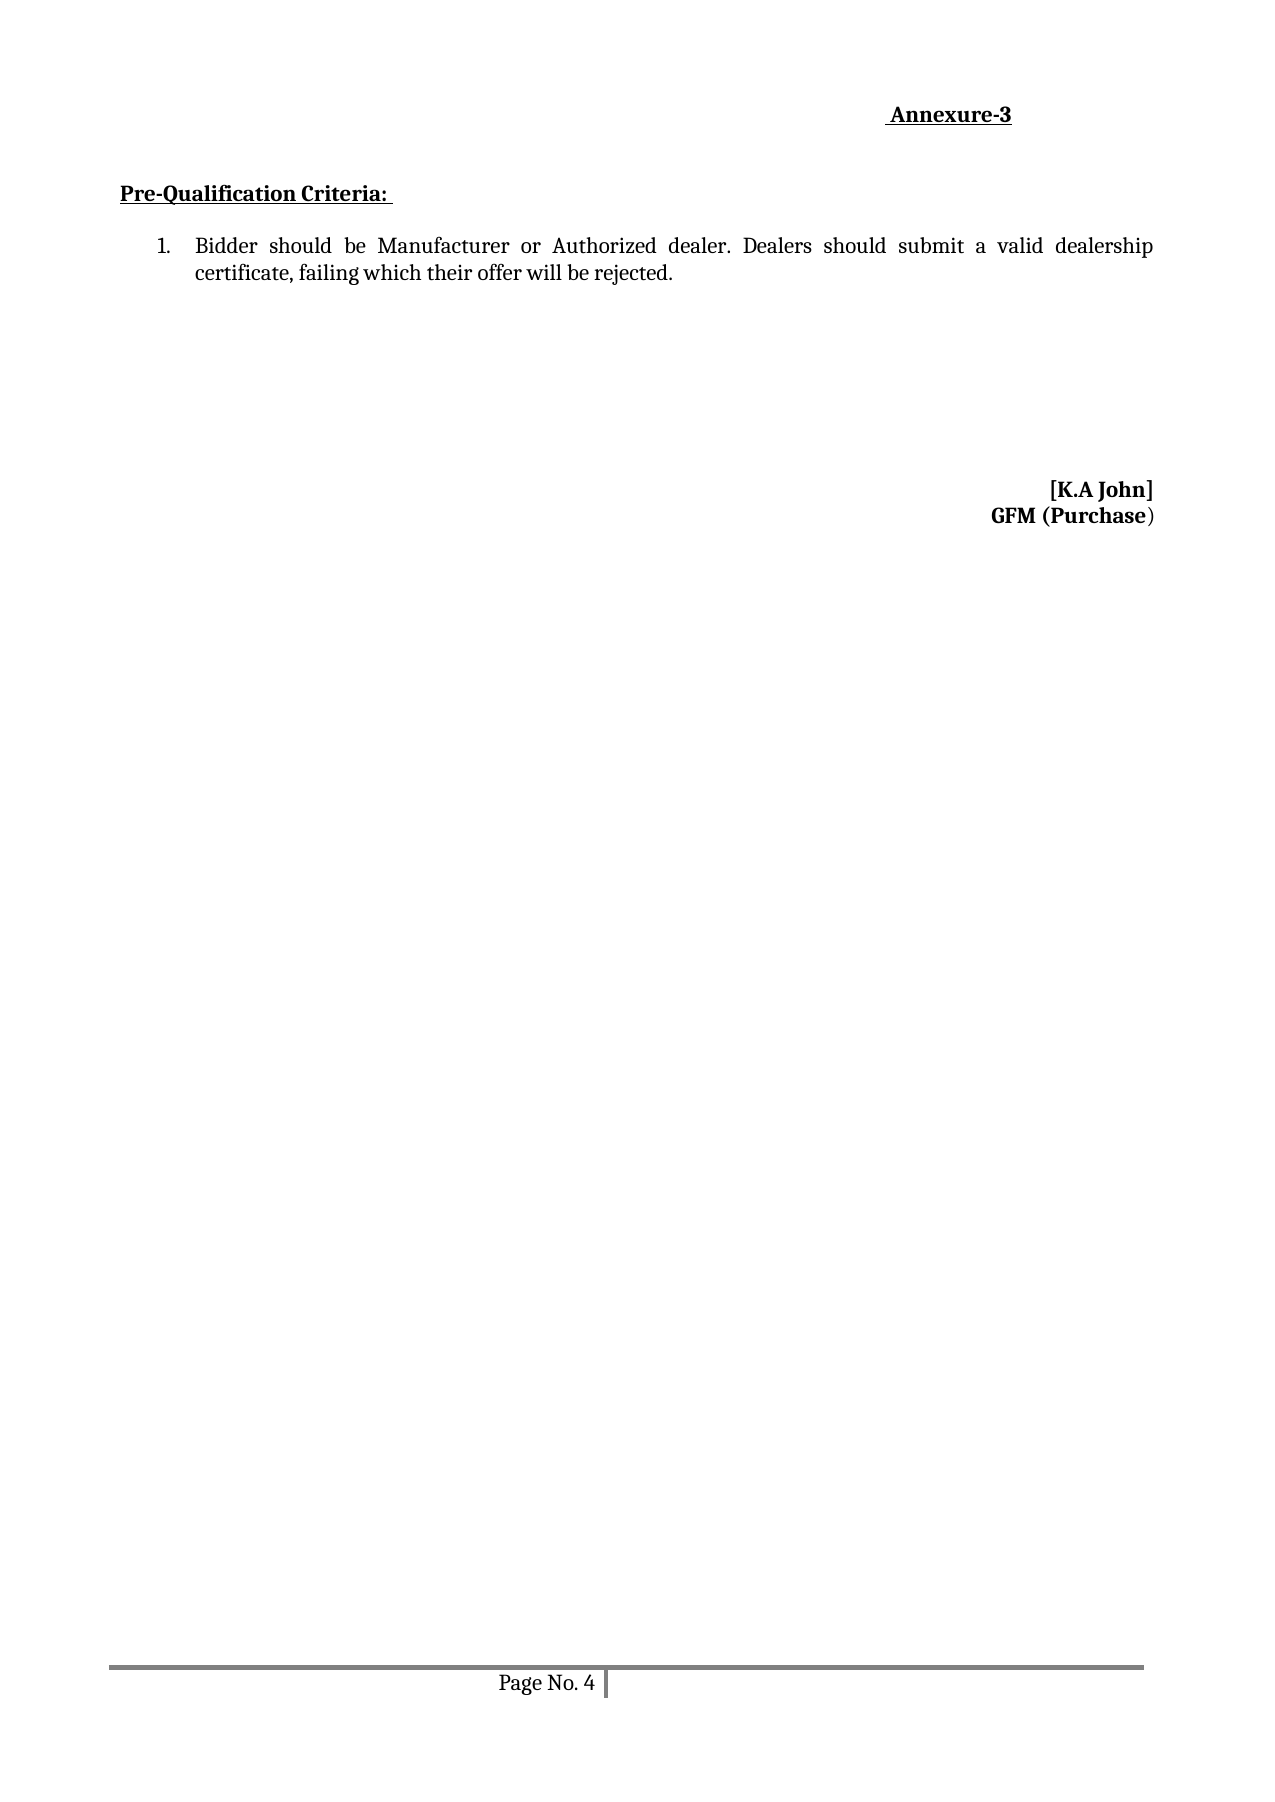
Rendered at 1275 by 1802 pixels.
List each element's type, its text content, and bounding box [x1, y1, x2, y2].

text Annexure-3 [795, 101, 1155, 128]
list Bidder should be Manufacturer or Authorized dealer. Dealers should submit a valid dealership certificate, failing which their offer will be rejected. [157, 233, 1155, 286]
text GFM (Purchase) [120, 503, 1155, 529]
text [K.A John] [120, 476, 1155, 503]
text Pre-Qualification Criteria: [120, 180, 1155, 207]
